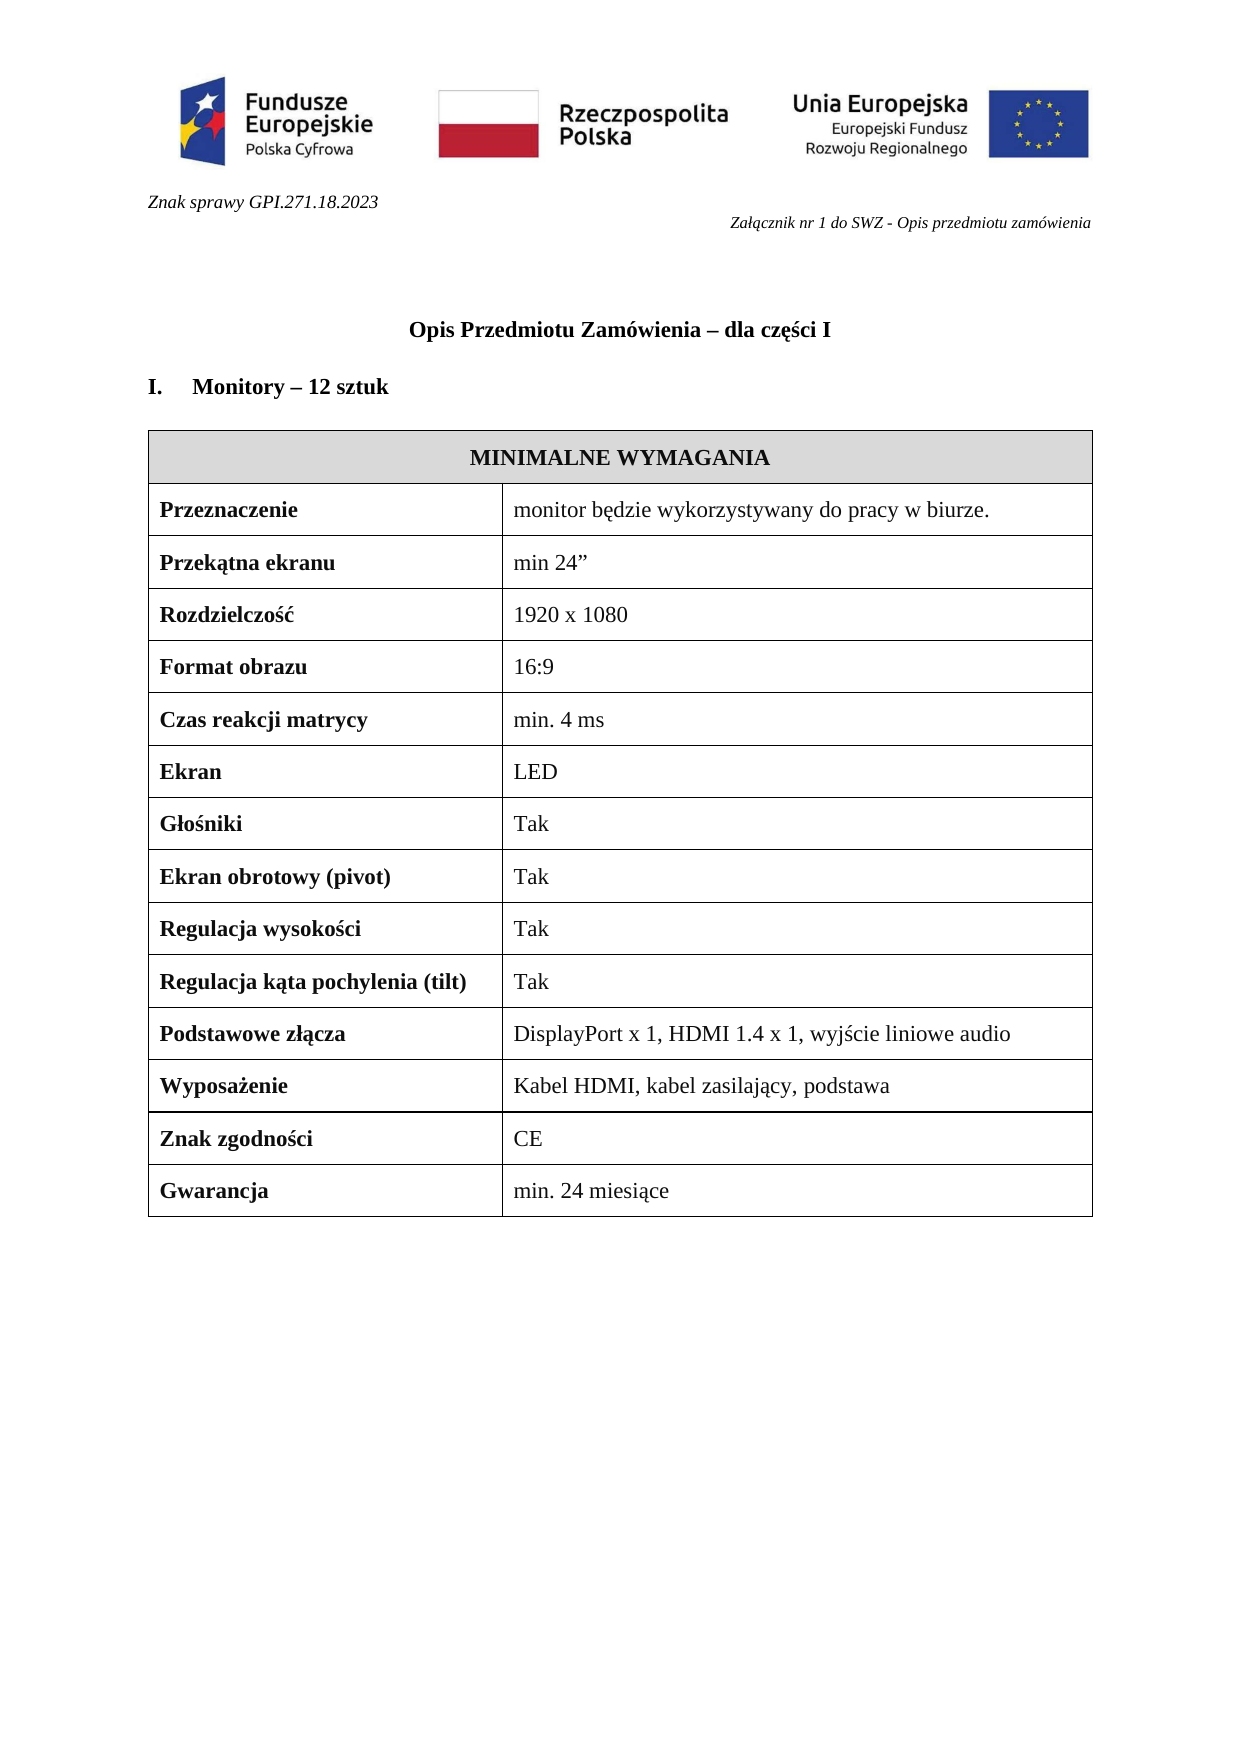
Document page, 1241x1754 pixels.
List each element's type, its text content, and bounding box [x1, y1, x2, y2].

table_cell Gwarancja [149, 1165, 502, 1216]
text Opis Przedmiotu Zamówienia – dla części I [148, 316, 1093, 343]
table_cell Tak [503, 798, 1092, 849]
table_cell Tak [503, 850, 1092, 902]
table_cell Kabel HDMI, kabel zasilający, podstawa [503, 1060, 1092, 1111]
table_cell LED [503, 746, 1092, 797]
text I. Monitory – 12 sztuk [148, 373, 1093, 400]
picture [177, 73, 1093, 170]
table_cell Wyposażenie [149, 1060, 502, 1111]
table_cell 16:9 [503, 641, 1092, 692]
table_cell Głośniki [149, 798, 502, 849]
table_cell 1920 x 1080 [503, 589, 1092, 640]
table_cell Znak zgodności [149, 1113, 502, 1164]
table_cell Tak [503, 903, 1092, 954]
table_cell CE [503, 1113, 1092, 1164]
table_cell Przekątna ekranu [149, 536, 502, 587]
table_header MINIMALNE WYMAGANIA [149, 431, 1092, 483]
table_cell Format obrazu [149, 641, 502, 692]
table_cell monitor będzie wykorzystywany do pracy w biurze. [503, 484, 1092, 535]
table_cell Podstawowe złącza [149, 1008, 502, 1059]
table_cell Regulacja wysokości [149, 903, 502, 954]
table_cell Ekran obrotowy (pivot) [149, 850, 502, 902]
table_cell Ekran [149, 746, 502, 797]
table_cell Rozdzielczość [149, 589, 502, 640]
table_cell DisplayPort x 1, HDMI 1.4 x 1, wyjście liniowe audio [503, 1008, 1092, 1059]
table_cell Tak [503, 955, 1092, 1007]
table_cell min. 4 ms [503, 693, 1092, 744]
table_cell min 24” [503, 536, 1092, 587]
table_cell Czas reakcji matrycy [149, 693, 502, 744]
table_cell Regulacja kąta pochylenia (tilt) [149, 955, 502, 1007]
table_cell Przeznaczenie [149, 484, 502, 535]
table_cell min. 24 miesiące [503, 1165, 1092, 1216]
